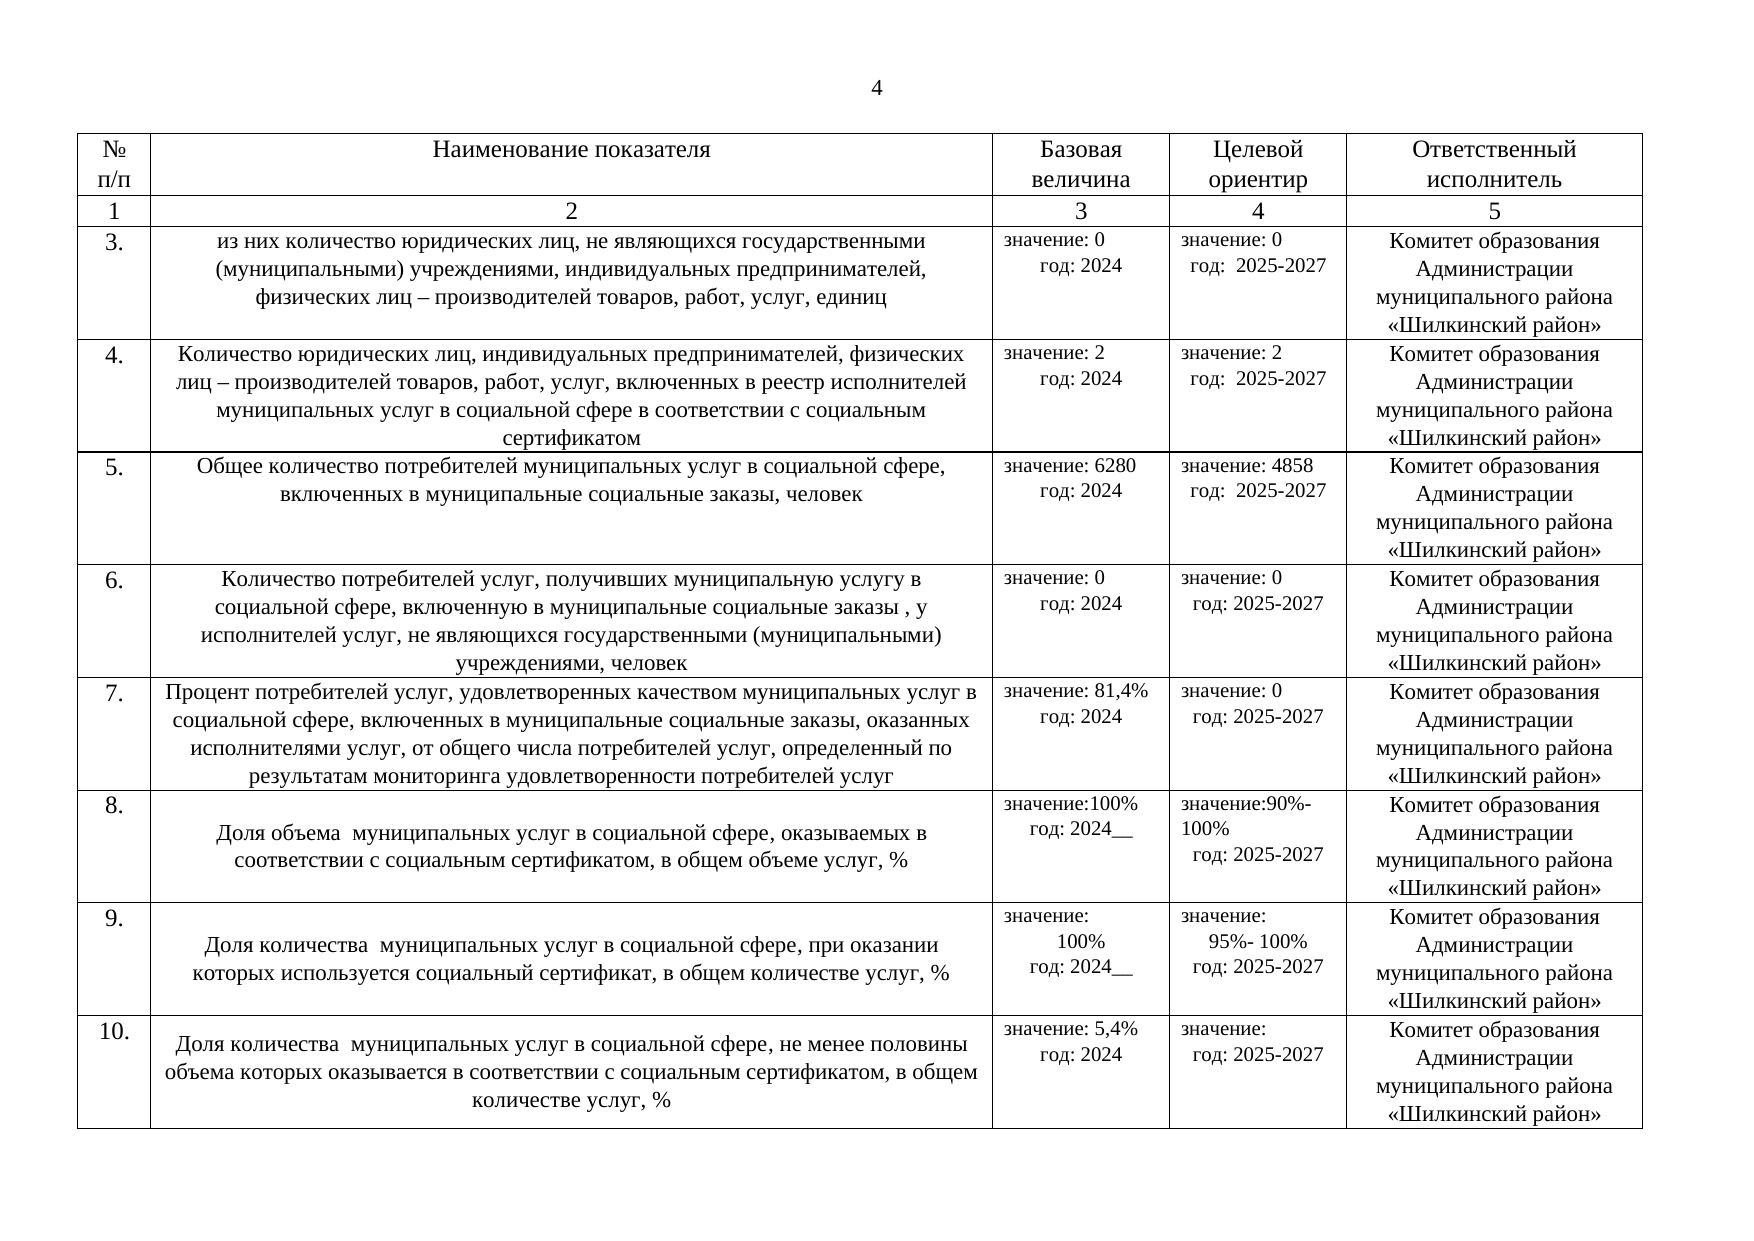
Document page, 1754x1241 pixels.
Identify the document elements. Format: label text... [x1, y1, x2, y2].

table_cell Доля объема муниципальных услуг в социальной сфере, оказываемых в соответствии с социальным сертификатом, в общем объеме услуг, % [151, 791, 992, 902]
table_header Ответственный исполнитель [1347, 134, 1642, 195]
table_cell значение: 0 год: 2025-2027 [1170, 678, 1346, 789]
table_header Целевой ориентир [1170, 134, 1346, 195]
table_cell значение: 2 год: 2025-2027 [1170, 340, 1346, 451]
table_cell значение: 0 год: 2024 [993, 565, 1169, 677]
table_cell 5 [1347, 196, 1642, 226]
table_cell значение: 0 год: 2024 [993, 227, 1169, 339]
table_cell 9. [78, 903, 150, 1015]
table_cell значение: 4858 год: 2025-2027 [1170, 453, 1346, 564]
table_cell 2 [151, 196, 992, 226]
table_header Наименование показателя [151, 134, 992, 195]
table_cell значение: 5,4% год: 2024 [993, 1016, 1169, 1128]
table_cell значение: 95%- 100% год: 2025-2027 [1170, 903, 1346, 1015]
table_cell значение:90%- 100% год: 2025-2027 [1170, 791, 1346, 902]
table_cell Количество юридических лиц, индивидуальных предпринимателей, физических лиц ‒ производителей товаров, работ, услуг, включенных в реестр исполнителей муниципальных услуг в социальной сфере в соответствии с социальным сертификатом [151, 340, 992, 451]
table_cell Количество потребителей услуг, получивших муниципальную услугу в социальной сфере, включенную в муниципальные социальные заказы , у исполнителей услуг, не являющихся государственными (муниципальными) учреждениями, человек [151, 565, 992, 677]
table_cell Комитет образования Администрации муниципального района «Шилкинский район» [1347, 565, 1642, 677]
table_cell Комитет образования Администрации муниципального района «Шилкинский район» [1347, 453, 1642, 564]
table_cell значение: 81,4% год: 2024 [993, 678, 1169, 789]
table_cell 6. [78, 565, 150, 677]
table_cell Процент потребителей услуг, удовлетворенных качеством муниципальных услуг в социальной сфере, включенных в муниципальные социальные заказы, оказанных исполнителями услуг, от общего числа потребителей услуг, определенный по результатам мониторинга удовлетворенности потребителей услуг [151, 678, 992, 789]
table_cell значение:100% год: 2024__ [993, 791, 1169, 902]
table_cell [1347, 227, 1642, 339]
table_cell Комитет образования Администрации муниципального района «Шилкинский район» [1347, 678, 1642, 789]
table_cell Общее количество потребителей муниципальных услуг в социальной сфере, включенных в муниципальные социальные заказы, человек [151, 453, 992, 564]
table_cell Доля количества муниципальных услуг в социальной сфере, при оказании которых используется социальный сертификат, в общем количестве услуг, % [151, 903, 992, 1015]
table_cell 4 [1170, 196, 1346, 226]
table_cell 1 [78, 196, 150, 226]
table_cell значение: год: 2025-2027 [1170, 1016, 1346, 1128]
table_cell 3. [78, 227, 150, 339]
table_cell значение: 0 год: 2025-2027 [1170, 565, 1346, 677]
table_cell 8. [78, 791, 150, 902]
table_cell 4. [78, 340, 150, 451]
table_cell значение: 2 год: 2024 [993, 340, 1169, 451]
table_cell значение: 100% год: 2024__ [993, 903, 1169, 1015]
table_cell Комитет образования Администрации муниципального района «Шилкинский район» [1347, 903, 1642, 1015]
table_cell 10. [78, 1016, 150, 1128]
table_cell 5. [78, 453, 150, 564]
table_cell значение: 6280 год: 2024 [993, 453, 1169, 564]
table_header Базовая величина [993, 134, 1169, 195]
table_cell Комитет образования Администрации муниципального района «Шилкинский район» [1347, 791, 1642, 902]
table_cell из них количество юридических лиц, не являющихся государственными (муниципальными) учреждениями, индивидуальных предпринимателей, физических лиц ‒ производителей товаров, работ, услуг, единиц [151, 227, 992, 339]
table_header № п/п [78, 134, 150, 195]
table_cell Комитет образования Администрации муниципального района «Шилкинский район» [1347, 340, 1642, 451]
table_cell Комитет образования Администрации муниципального района «Шилкинский район» [1347, 1016, 1642, 1128]
table_cell 3 [993, 196, 1169, 226]
table_cell значение: 0 год: 2025-2027 [1170, 227, 1346, 339]
table_cell Доля количества муниципальных услуг в социальной сфере, не менее половины объема которых оказывается в соответствии с социальным сертификатом, в общем количестве услуг, % [151, 1016, 992, 1128]
table_cell 7. [78, 678, 150, 789]
